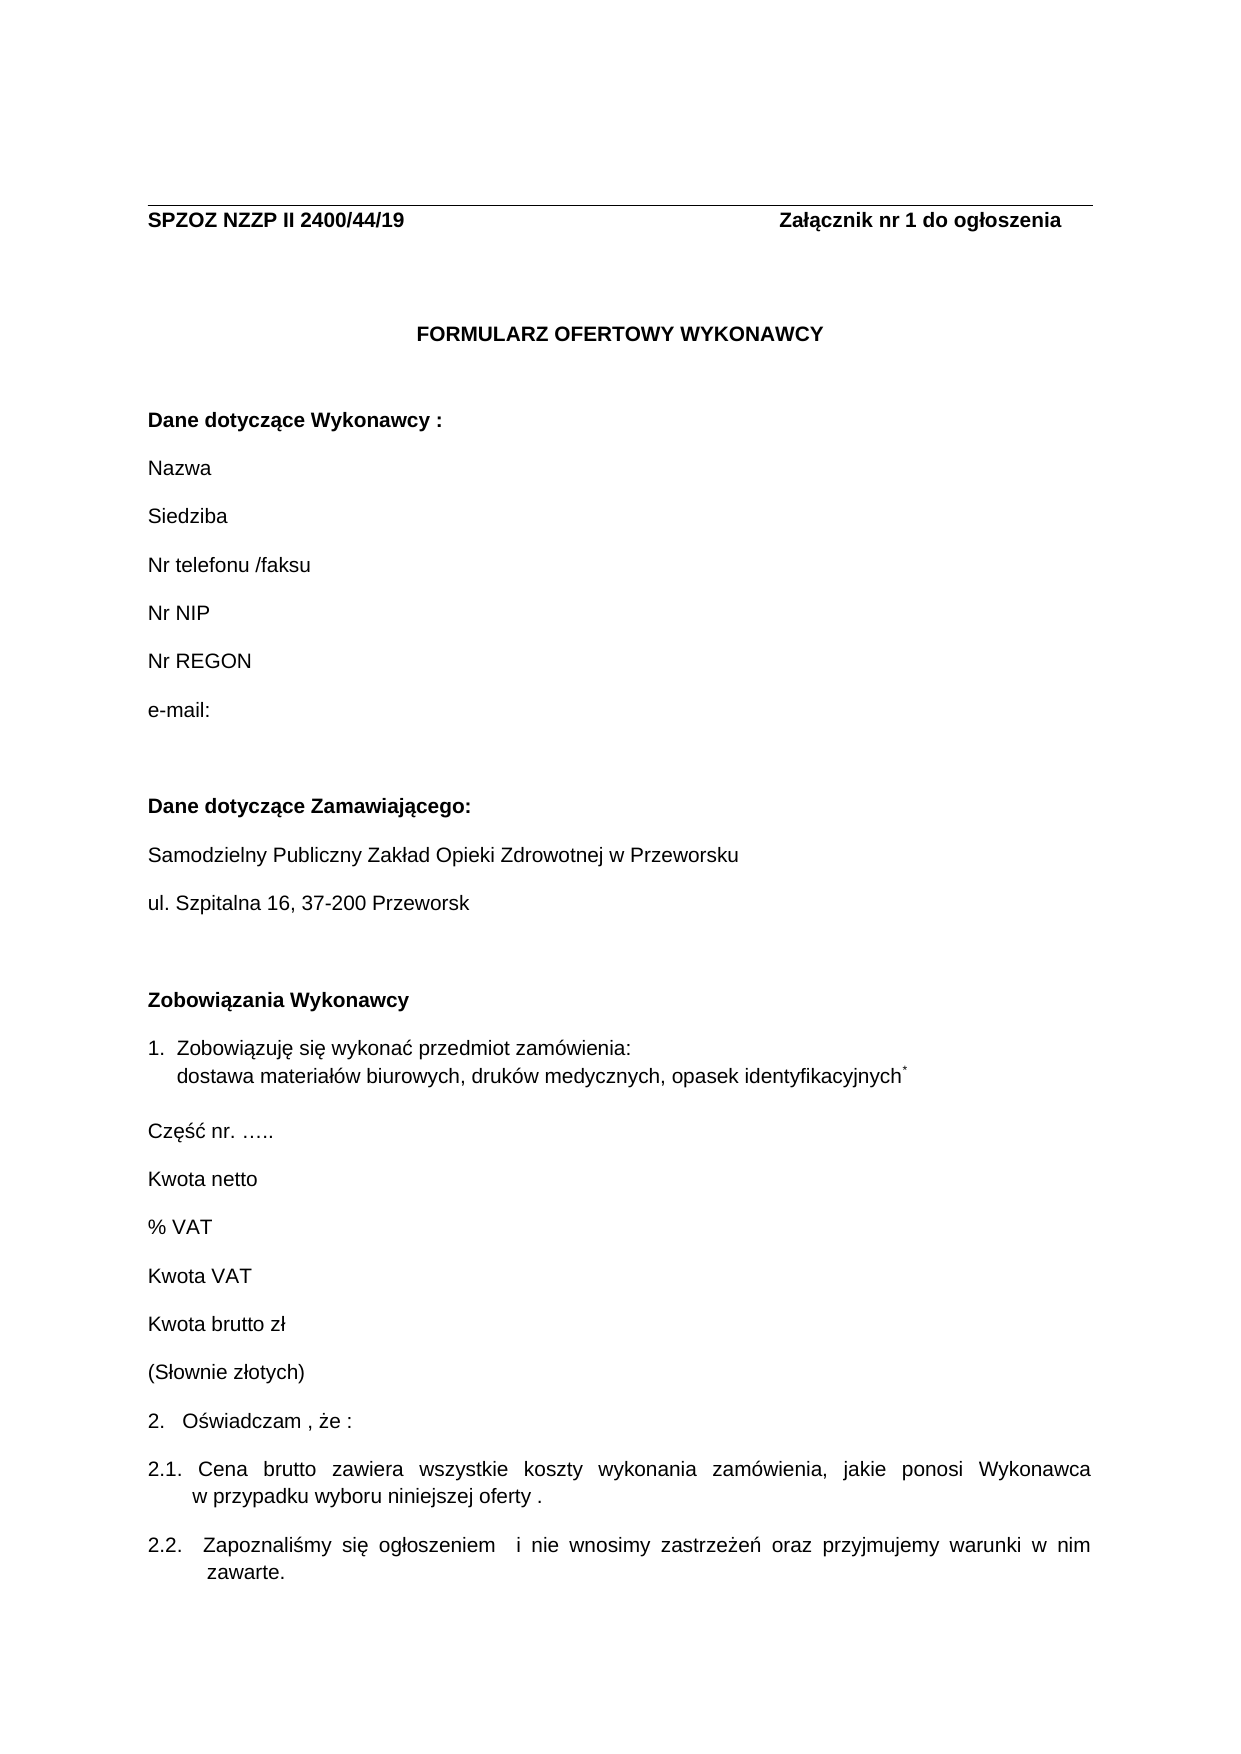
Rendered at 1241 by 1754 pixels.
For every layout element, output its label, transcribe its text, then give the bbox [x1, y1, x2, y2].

text 2.1. Cena brutto zawiera wszystkie koszty wykonania zamówienia, jakie ponosi Wykonawca w przypadku wyboru niniejszej oferty . [148, 1457, 1093, 1508]
text Siedziba [148, 504, 1093, 528]
text Nr telefonu /faksu [148, 553, 1093, 577]
text Część nr. ….. [148, 1118, 1093, 1142]
text Samodzielny Publiczny Zakład Opieki Zdrowotnej w Przeworsku [148, 843, 1093, 867]
text 2.2. Zapoznaliśmy się ogłoszeniem i nie wnosimy zastrzeżeń oraz przyjmujemy warunki w nim zawarte. [148, 1533, 1093, 1584]
text (Słownie złotych) [148, 1360, 1093, 1384]
text % VAT [148, 1215, 1093, 1239]
text Dane dotyczące Wykonawcy : [148, 408, 1093, 432]
text Nazwa [148, 456, 1093, 480]
text e-mail: [148, 698, 1093, 722]
text FORMULARZ OFERTOWY WYKONAWCY [148, 321, 1093, 345]
text ul. Szpitalna 16, 37-200 Przeworsk [148, 891, 1093, 915]
text Zobowiązania Wykonawcy [148, 988, 1093, 1012]
text Nr REGON [148, 649, 1093, 673]
text Kwota netto [148, 1167, 1093, 1191]
text SPZOZ NZZP II 2400/44/19 Załącznik nr 1 do ogłoszenia [148, 206, 1093, 232]
text Kwota brutto zł [148, 1312, 1093, 1336]
text 1. Zobowiązuję się wykonać przedmiot zamówienia: [148, 1036, 1093, 1060]
text Kwota VAT [148, 1263, 1093, 1287]
text Nr NIP [148, 601, 1093, 625]
text Dane dotyczące Zamawiającego: [148, 794, 1093, 818]
text dostawa materiałów biurowych, druków medycznych, opasek identyfikacyjnych* [148, 1063, 1093, 1087]
text 2. Oświadczam , że : [148, 1408, 1093, 1432]
